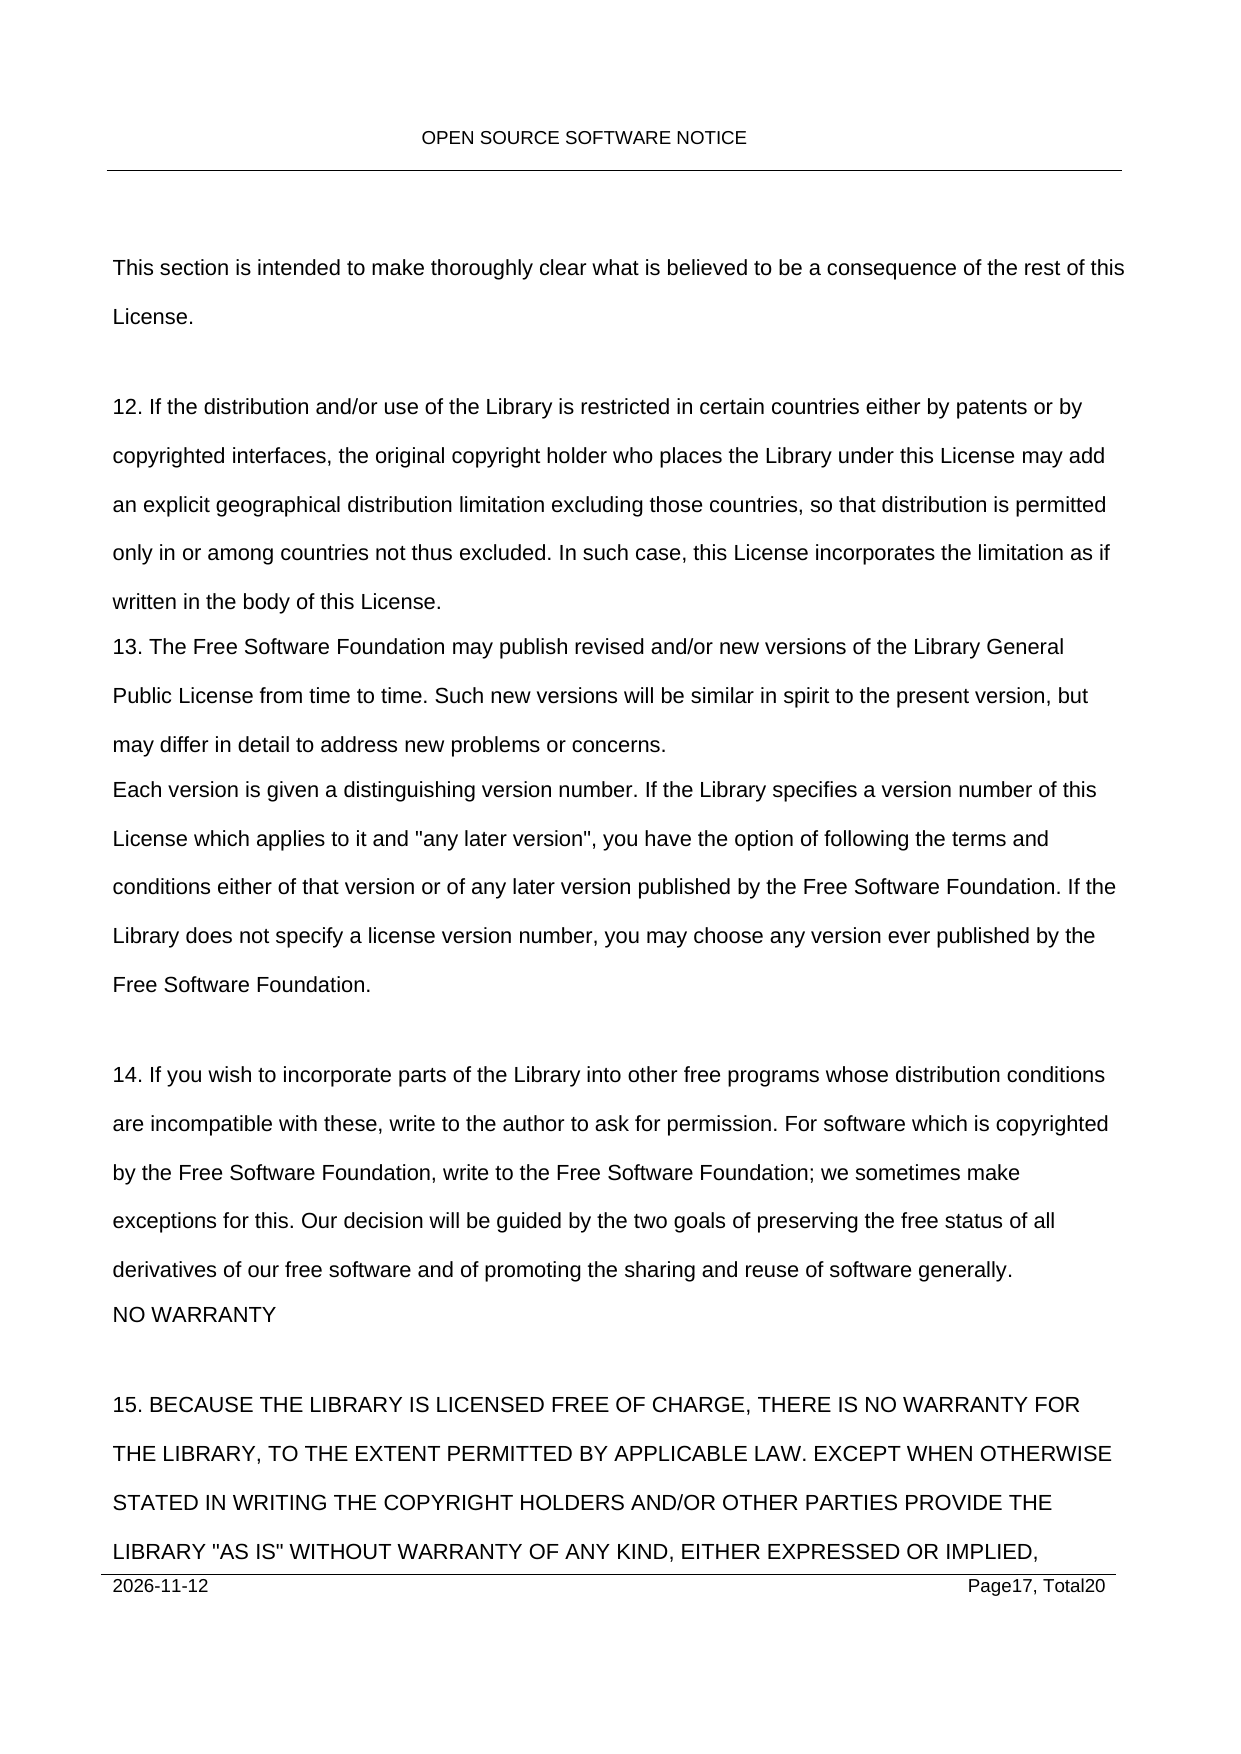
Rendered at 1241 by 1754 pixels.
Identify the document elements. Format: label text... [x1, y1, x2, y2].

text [112, 1389, 1128, 1567]
text This section is intended to make thoroughly clear what is believed to be a consequence of the rest of this License. [112, 251, 1128, 333]
text Each version is given a distinguishing version number. If the Library specifies a version number of this License which applies to it and "any later version", you have the option of following the terms and conditions either of that version or of any later version published by the Free Software Foundation. If the Library does not specify a license version number, you may choose any version ever published by the Free Software Foundation. [112, 773, 1128, 1001]
text 14. If you wish to incorporate parts of the Library into other free programs whose distribution conditions are incompatible with these, write to the author to ask for permission. For software which is copyrighted by the Free Software Foundation, write to the Free Software Foundation; we sometimes make exceptions for this. Our decision will be guided by the two goals of preserving the free status of all derivatives of our free software and of promoting the sharing and reuse of software generally. [112, 1058, 1128, 1286]
text 13. The Free Software Foundation may publish revised and/or new versions of the Library General Public License from time to time. Such new versions will be similar in spirit to the present version, but may differ in detail to address new problems or concerns. [112, 631, 1128, 761]
text 12. If the distribution and/or use of the Library is restricted in certain countries either by patents or by copyrighted interfaces, the original copyright holder who places the Library under this License may add an explicit geographical distribution limitation excluding those countries, so that distribution is permitted only in or among countries not thus excluded. In such case, this License incorporates the limitation as if written in the body of this License. [112, 390, 1128, 618]
text NO WARRANTY [112, 1298, 1128, 1331]
